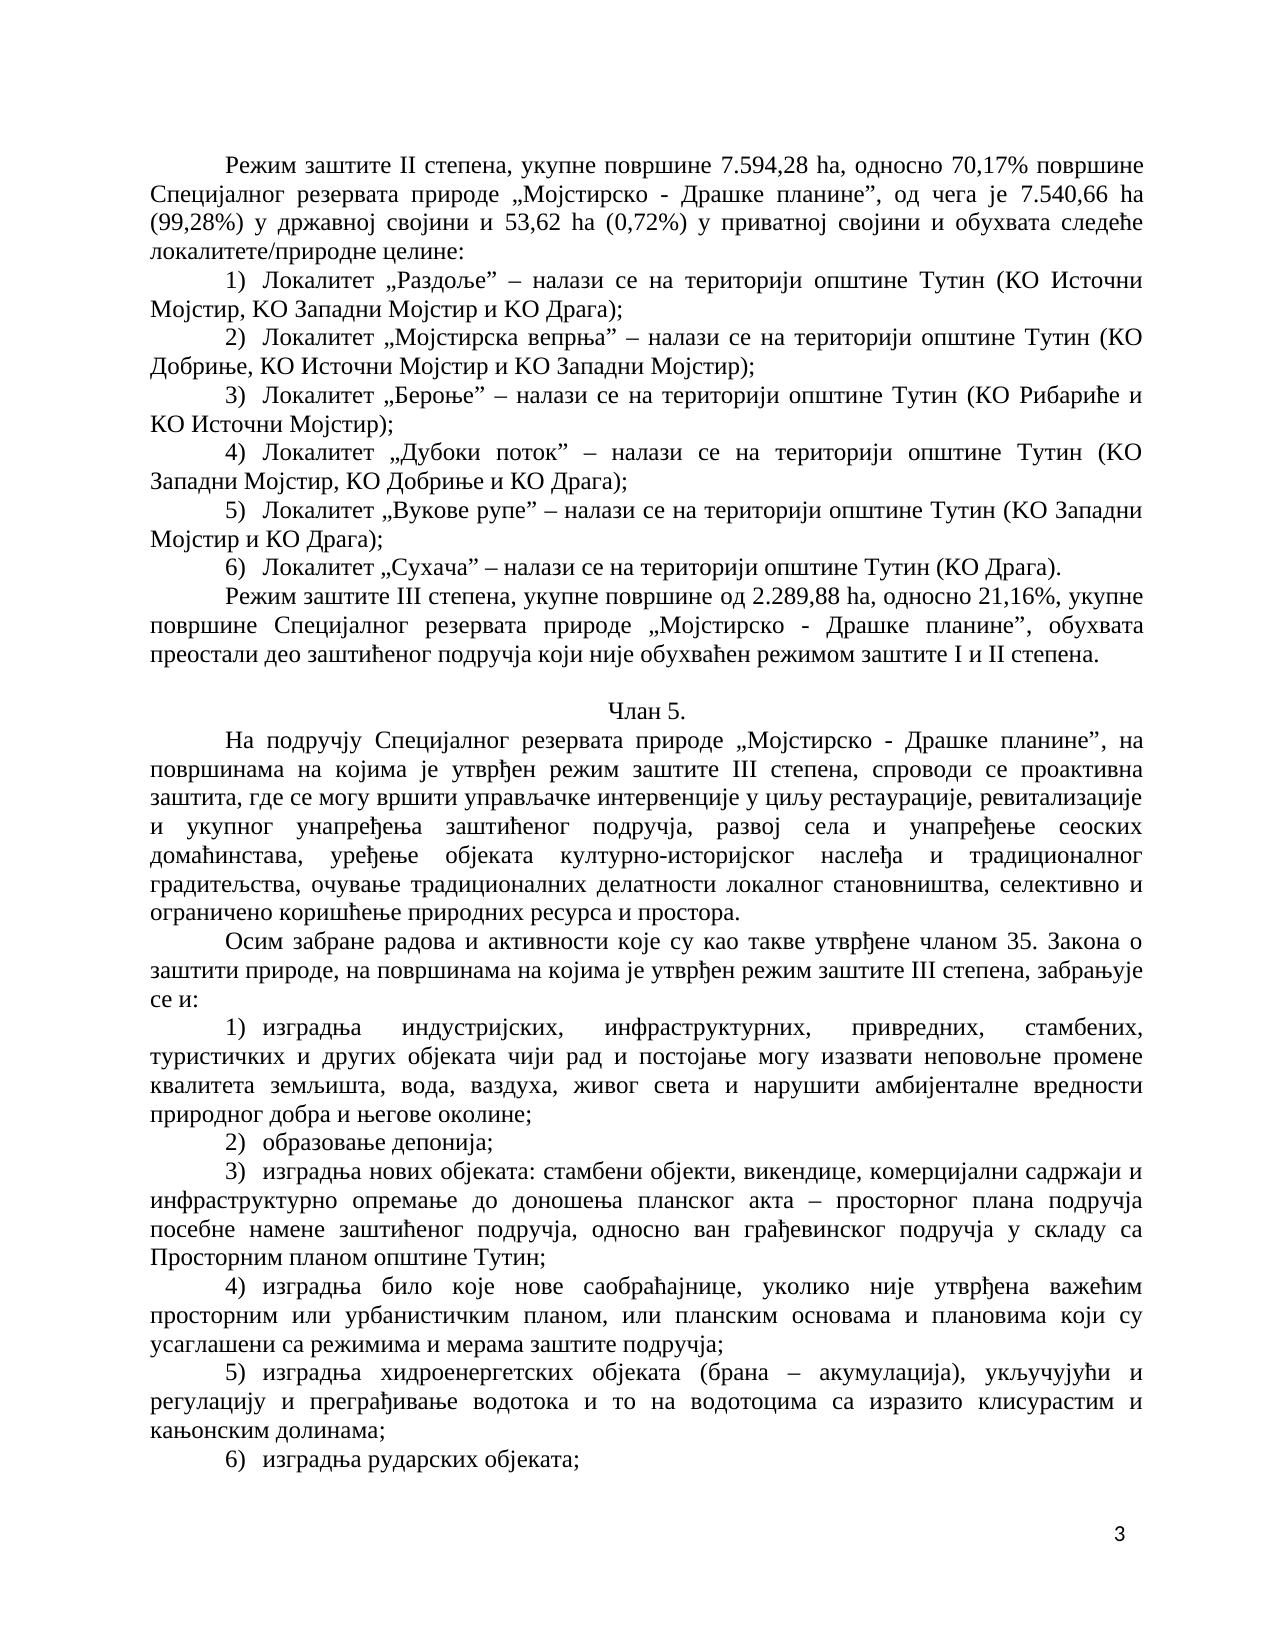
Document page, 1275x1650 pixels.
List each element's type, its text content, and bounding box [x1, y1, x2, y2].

list изградња рударских објеката; [150, 1444, 1144, 1472]
text Члан 5. [150, 696, 1144, 725]
list Локалитет „Мојстирска вепрња” – налази се на територији општине Тутин (КО Добриње, КО Источни Мојстир и KO Западни Мојстир); [150, 322, 1144, 380]
list Локалитет „Раздоље” – налази се на територији општине Тутин (КО Источни Мојстир, KO Западни Мојстир и KO Драга); [150, 265, 1144, 322]
list Локалитет „Вукове рупе” – налази се на територији општине Тутин (KO Западни Мојстир и КО Драга); [150, 495, 1144, 552]
text Режим заштите III степена, укупне површине од 2.289,88 ha, односно 21,16%, укупне површине Специјалног резервата природе „Мојстирско - Драшке планинеˮ, обухвата преостали део заштићеног подручја који није обухваћен режимом заштите I и II степена. [150, 581, 1144, 667]
text Режим заштите II степена, укупне површине 7.594,28 hа, односно 70,17% површине Специјалног резервата природе „Мојстирско - Драшке планинеˮ, од чега је 7.540,66 ha (99,28%) у државној својини и 53,62 ha (0,72%) у приватној својини и обухвата следеће локалитете/природне целине: [150, 150, 1144, 265]
list Локалитет „Сухача” – налази се на територији општине Тутин (КО Драга). [150, 552, 1144, 581]
list изградња нових објеката: стамбени објекти, викендице, комерцијални садржаји и инфраструктурно опремање до доношења планског акта – просторног плана подручја посебне намене заштићеног подручја, односно ван грађевинског подручја у складу са Просторним планом општине Тутин; [150, 1156, 1144, 1271]
text На подручју Специјалног резервата природе „Мојстирско - Драшке планинеˮ, на површинама на којима је утврђен режим заштите III степена, спроводи се проактивна заштита, где се могу вршити управљачке интервенције у циљу рестаурације, ревитализације и укупног унапређења заштићеног подручја, развој села и унапређење сеоских домаћинстава, уређење објеката културно-историјског наслеђа и традиционалног градитељства, очување традиционалних делатности локалног становништва, селективно и ограничено коришћење природних ресурса и простора. [150, 725, 1144, 926]
list образовање депонија; [150, 1127, 1144, 1156]
text Осим забране радова и активности које су као такве утврђене чланом 35. Закона о заштити природе, на површинама на којима је утврђен режим заштите III степена, забрањује се и: [150, 926, 1144, 1012]
list Локалитет „Дубоки поток” – налази се на територији општине Тутин (KO Западни Мојстир, КО Добриње и КО Драга); [150, 437, 1144, 495]
list изградња било које нове саобраћајнице, уколико није утврђена важећим просторним или урбанистичким планом, или планским основама и плановима који су усаглашени са режимима и мерама заштите подручја; [150, 1271, 1144, 1357]
list изградња индустријских, инфраструктурних, привредних, стамбених, туристичких и других објеката чији рад и постојање могу изазвати неповољне промене квалитета земљишта, вода, ваздуха, живог света и нарушити амбијенталне вредности природног добра и његове околине; [150, 1012, 1144, 1127]
list Локалитет „Бероње” – налази се на територији општине Тутин (КО Рибариће и КО Источни Мојстир); [150, 380, 1144, 437]
list изградња хидроенергетских објеката (брана – акумулација), укључујући и регулацију и преграђивање водотока и то на водотоцима са изразито клисурастим и кањонским долинама; [150, 1357, 1144, 1444]
